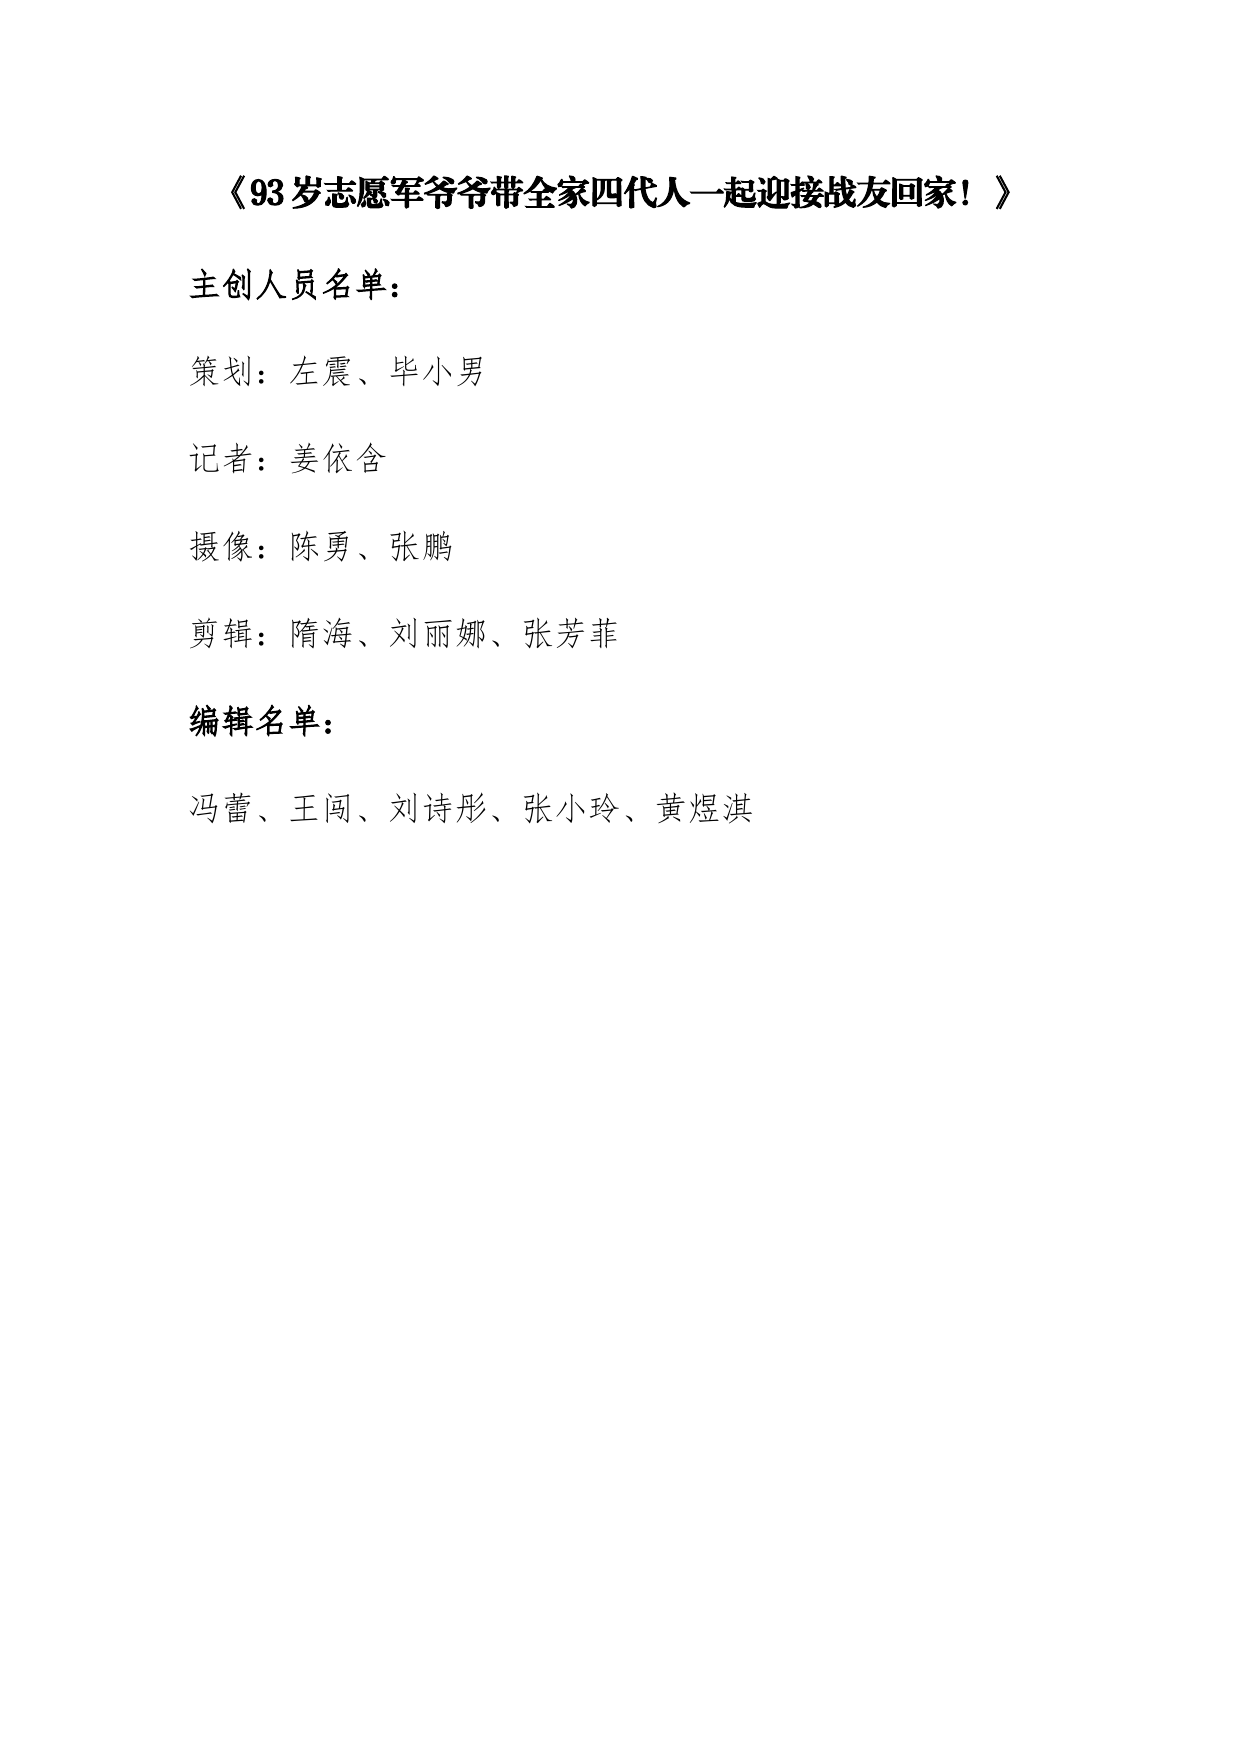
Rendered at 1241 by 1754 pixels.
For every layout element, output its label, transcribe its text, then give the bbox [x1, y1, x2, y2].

text 记者：姜依含 [187, 424, 1053, 489]
text 主创人员名单： [187, 249, 1053, 314]
text 策划：左震、毕小男 [187, 337, 1053, 402]
text 剪辑：隋海、刘丽娜、张芳菲 [187, 599, 1053, 664]
text 《93岁志愿军爷爷带全家四代人一起迎接战友回家！》 [187, 162, 1053, 227]
text 编辑名单： [187, 686, 1053, 751]
text 冯蕾、王闯、刘诗彤、张小玲、黄煜淇 [187, 773, 1053, 838]
text 摄像：陈勇、张鹏 [187, 511, 1053, 576]
